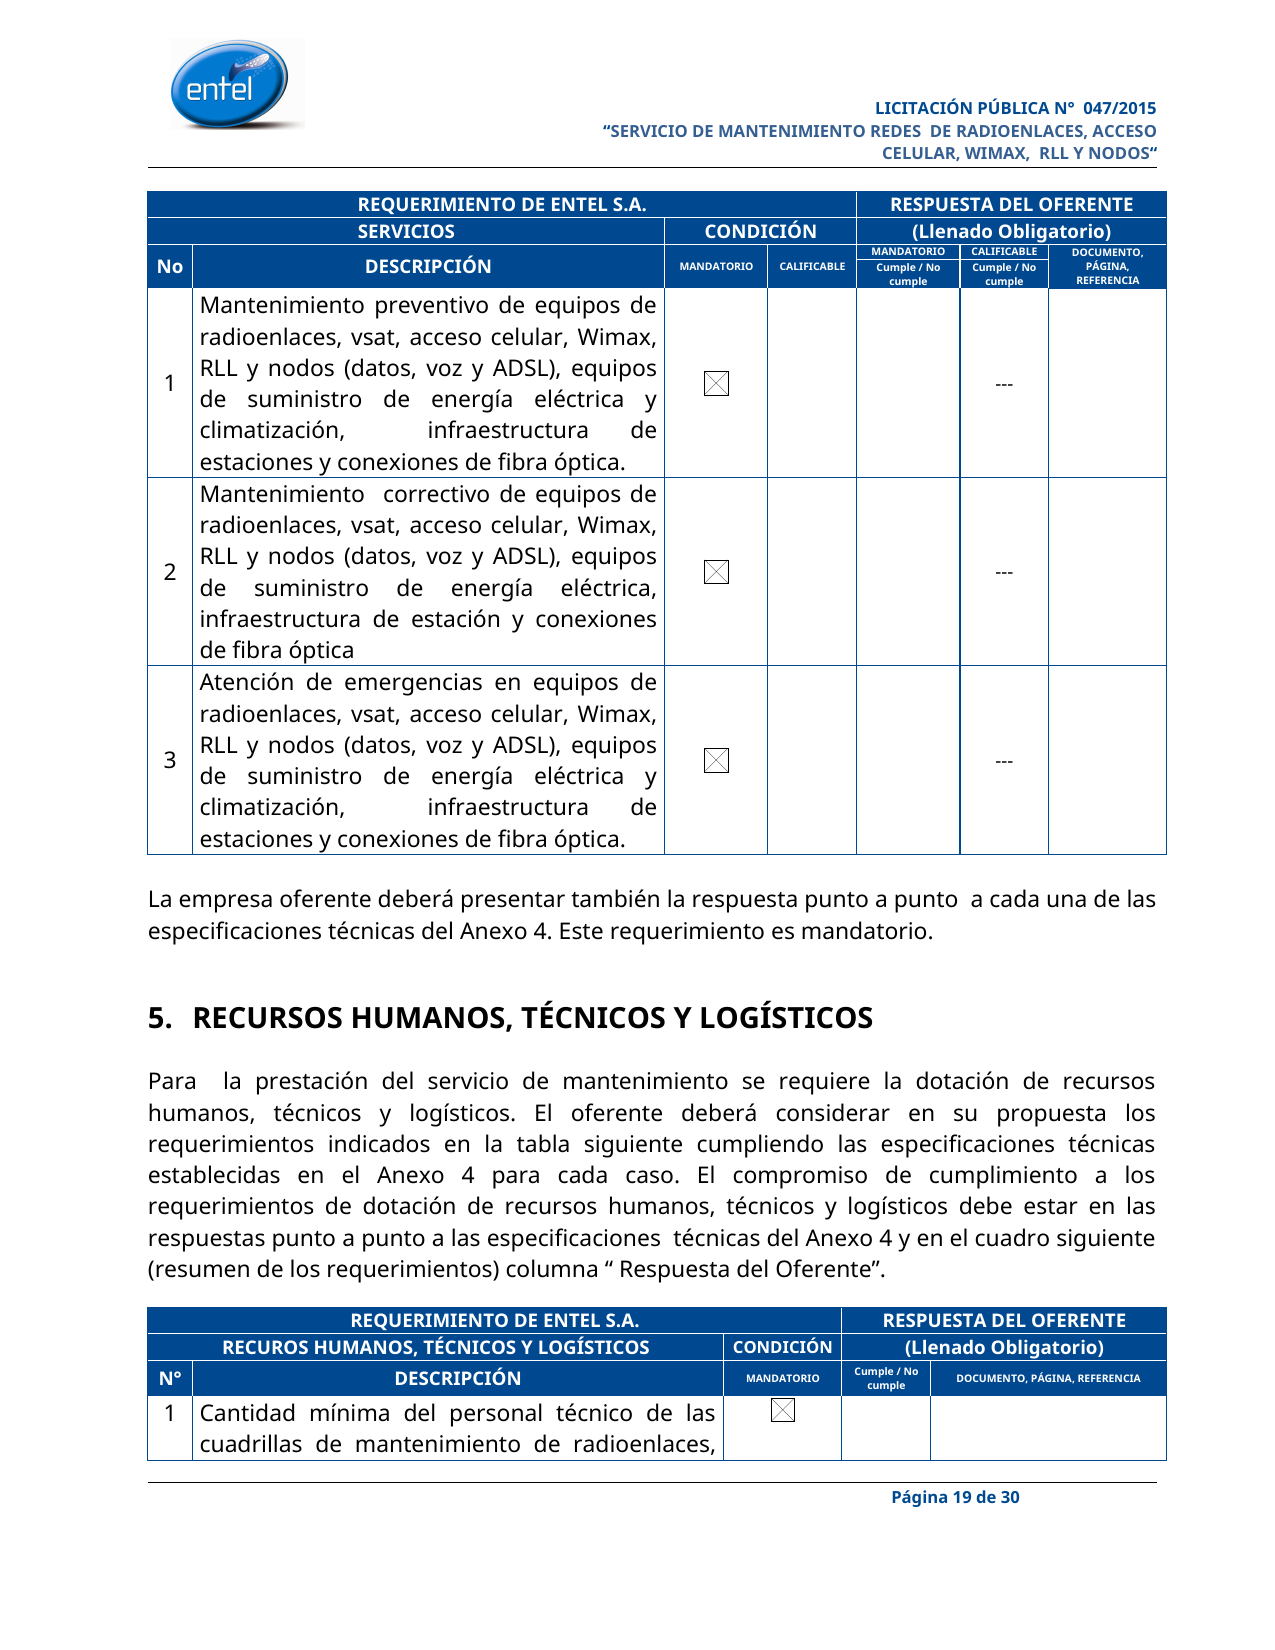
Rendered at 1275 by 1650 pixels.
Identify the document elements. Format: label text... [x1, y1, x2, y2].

table_cell [1049, 666, 1166, 854]
table_cell --- [961, 289, 1048, 477]
picture [170, 38, 305, 130]
table_cell Cumple / No cumple [857, 260, 959, 288]
table_cell [768, 666, 856, 854]
table_cell CALIFICABLE [768, 245, 856, 288]
table_cell CONDICIÓN [724, 1334, 841, 1360]
table_header RESPUESTA DEL OFERENTE [842, 1308, 1166, 1333]
table_cell MANDATORIO [724, 1361, 841, 1396]
table_cell Atención de emergencias en equipos de radioenlaces, vsat, acceso celular, Wimax, RLL y nodos (datos, voz y ADSL), equipos de suministro de energía eléctrica y climatización, infraestructura de estaciones y conexiones de fibra óptica. [193, 666, 664, 854]
table_cell [857, 666, 959, 854]
table_cell (Llenado Obligatorio) [857, 218, 1166, 244]
table_cell Cumple / No cumple [842, 1361, 930, 1396]
table_cell [724, 1397, 841, 1459]
table_cell [857, 289, 959, 477]
table_cell 1 [148, 1397, 192, 1459]
table_cell --- [961, 478, 1048, 665]
table_cell Mantenimiento preventivo de equipos de radioenlaces, vsat, acceso celular, Wimax, RLL y nodos (datos, voz y ADSL), equipos de suministro de energía eléctrica y climatización, infraestructura de estaciones y conexiones de fibra óptica. [193, 289, 664, 477]
table_cell [842, 1397, 930, 1459]
table_cell 2 [148, 478, 192, 665]
table_cell N° [148, 1361, 192, 1396]
table_cell RECUROS HUMANOS, TÉCNICOS Y LOGÍSTICOS [148, 1334, 723, 1360]
text Para la prestación del servicio de mantenimiento se requiere la dotación de recursos humanos, técnicos y logísticos. El oferente deberá considerar en su propuesta los requerimientos indicados en la tabla siguiente cumpliendo las especificaciones técnicas establecidas en el Anexo 4 para cada caso. El compromiso de cumplimiento a los requerimientos de dotación de recursos humanos, técnicos y logísticos debe estar en las respuestas punto a punto a las especificaciones técnicas del Anexo 4 y en el cuadro siguiente (resumen de los requerimientos) columna “ Respuesta del Oferente”. [148, 1065, 1157, 1284]
table_cell [665, 478, 767, 665]
table_cell [665, 289, 767, 477]
table_cell SERVICIOS [148, 218, 664, 244]
table_cell DESCRIPCIÓN [193, 245, 664, 288]
table_cell Mantenimiento correctivo de equipos de radioenlaces, vsat, acceso celular, Wimax, RLL y nodos (datos, voz y ADSL), equipos de suministro de energía eléctrica, infraestructura de estación y conexiones de fibra óptica [193, 478, 664, 665]
table_cell (Llenado Obligatorio) [842, 1334, 1166, 1360]
text La empresa oferente deberá presentar también la respuesta punto a punto a cada una de las especificaciones técnicas del Anexo 4. Este requerimiento es mandatorio. [148, 883, 1157, 946]
table_cell [768, 478, 856, 665]
table_header RESPUESTA DEL OFERENTE [857, 192, 1166, 217]
table_header REQUERIMIENTO DE ENTEL S.A. [148, 1308, 841, 1333]
table_cell CALIFICABLE [961, 245, 1048, 259]
table_cell [665, 666, 767, 854]
table_cell DOCUMENTO, PÁGINA, REFERENCIA [1049, 245, 1166, 288]
list RECURSOS HUMANOS, TÉCNICOS Y LOGÍSTICOS [148, 997, 1157, 1037]
table_cell --- [961, 666, 1048, 854]
table_cell MANDATORIO [857, 245, 959, 259]
table_cell [1049, 478, 1166, 665]
table_cell DESCRIPCIÓN [193, 1361, 723, 1396]
table_cell CONDICIÓN [665, 218, 856, 244]
table_header REQUERIMIENTO DE ENTEL S.A. [148, 192, 856, 217]
table_cell [1049, 289, 1166, 477]
table_cell Cumple / No cumple [961, 260, 1048, 288]
table_cell [857, 478, 959, 665]
table_cell No [148, 245, 192, 288]
table_cell [931, 1397, 1166, 1459]
table_cell [768, 289, 856, 477]
table_cell 1 [148, 289, 192, 477]
table_cell DOCUMENTO, PÁGINA, REFERENCIA [931, 1361, 1166, 1396]
table_cell MANDATORIO [665, 245, 767, 288]
table_cell 3 [148, 666, 192, 854]
